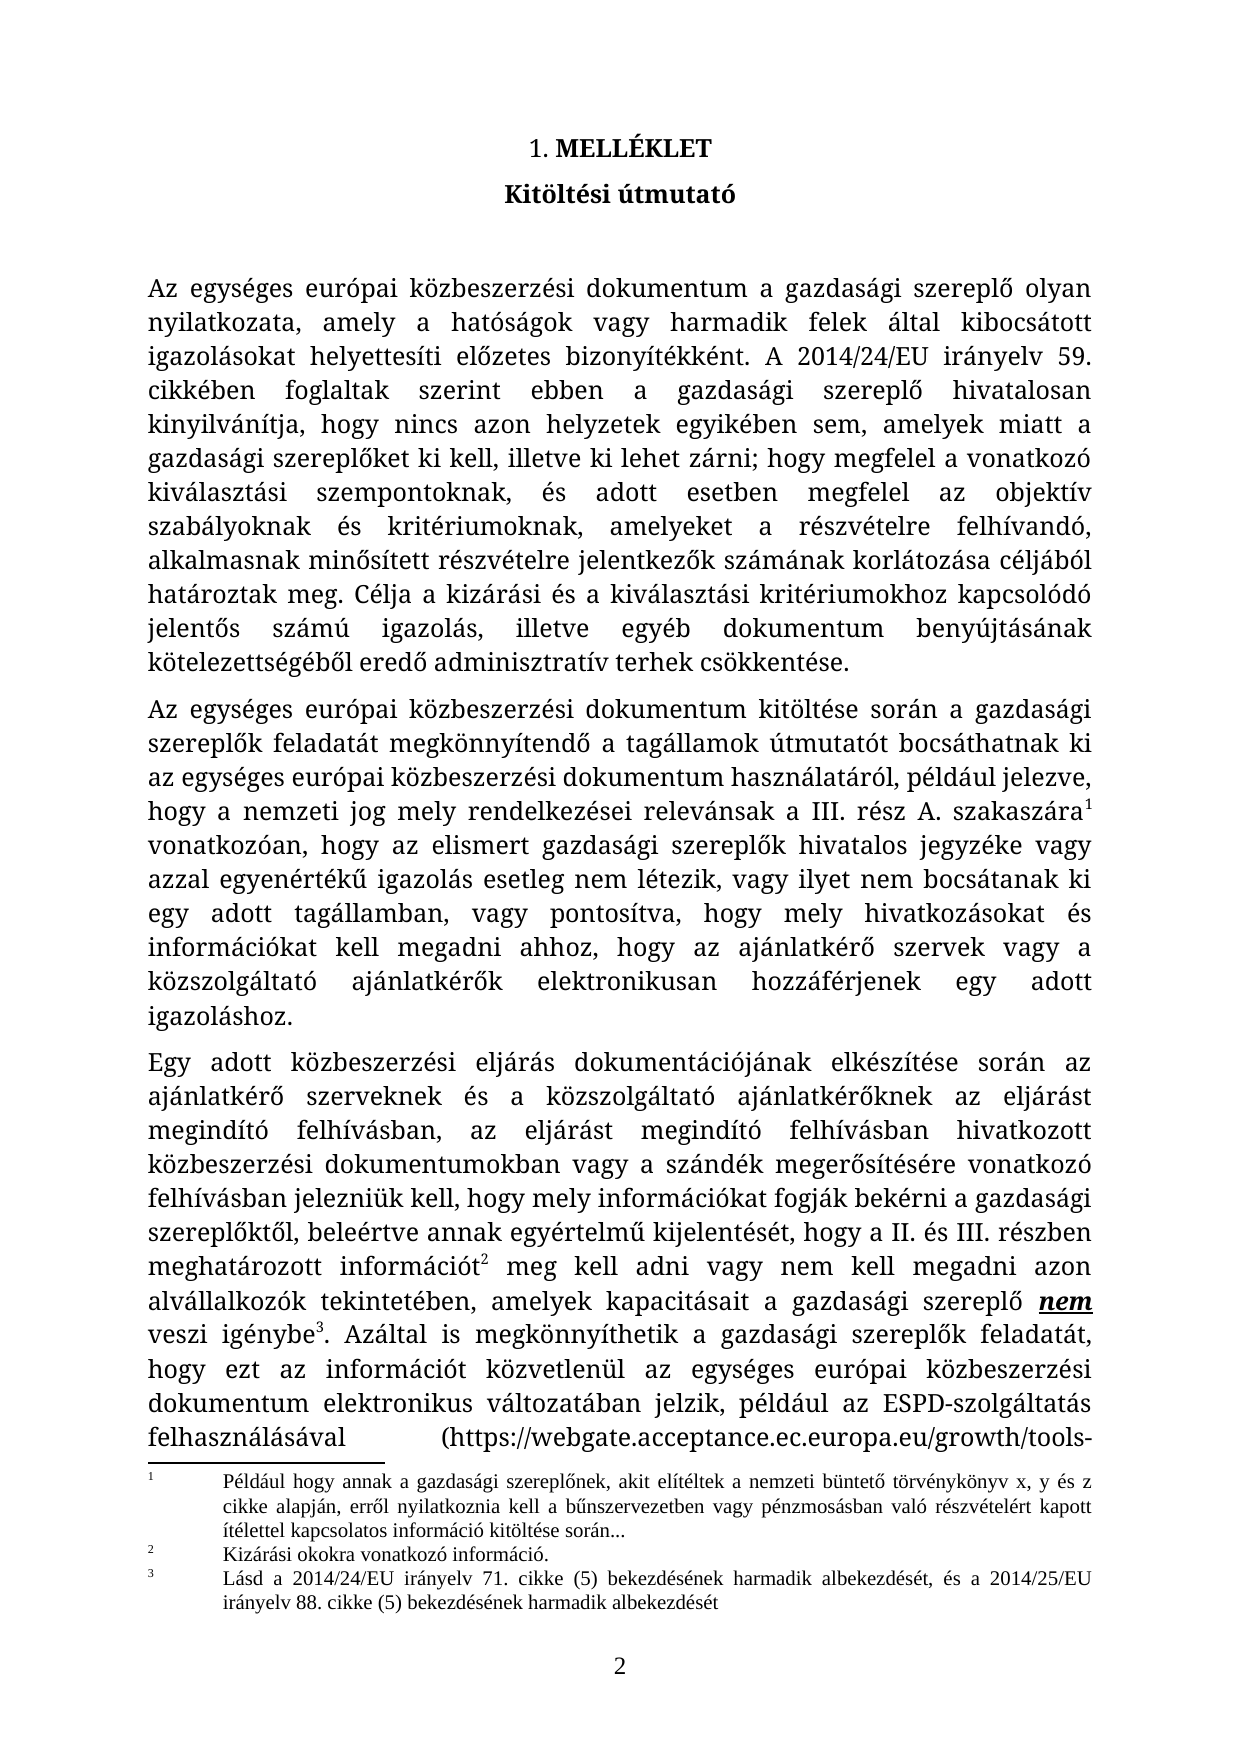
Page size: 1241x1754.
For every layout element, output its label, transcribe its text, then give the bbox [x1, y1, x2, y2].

text 1. MELLÉKLET [148, 131, 1093, 165]
text Kitöltési útmutató [148, 177, 1093, 211]
text Az egységes európai közbeszerzési dokumentum kitöltése során a gazdasági szereplők feladatát megkönnyítendő a tagállamok útmutatót bocsáthatnak ki az egységes európai közbeszerzési dokumentum használatáról, például jelezve, hogy a nemzeti jog mely rendelkezései relevánsak a III. rész A. szakaszára vonatkozóan, hogy az elismert gazdasági szereplők hivatalos jegyzéke vagy azzal egyenértékű igazolás esetleg nem létezik, vagy ilyet nem bocsátanak ki egy adott tagállamban, vagy pontosítva, hogy mely hivatkozásokat és információkat kell megadni ahhoz, hogy az ajánlatkérő szervek vagy a közszolgáltató ajánlatkérők elektronikusan hozzáférjenek egy adott igazoláshoz. [148, 692, 1093, 1032]
text Az egységes európai közbeszerzési dokumentum a gazdasági szereplő olyan nyilatkozata, amely a hatóságok vagy harmadik felek által kibocsátott igazolásokat helyettesíti előzetes bizonyítékként. A 2014/24/EU irányelv 59. cikkében foglaltak szerint ebben a gazdasági szereplő hivatalosan kinyilvánítja, hogy nincs azon helyzetek egyikében sem, amelyek miatt a gazdasági szereplőket ki kell, illetve ki lehet zárni; hogy megfelel a vonatkozó kiválasztási szempontoknak, és adott esetben megfelel az objektív szabályoknak és kritériumoknak, amelyeket a részvételre felhívandó, alkalmasnak minősített részvételre jelentkezők számának korlátozása céljából határoztak meg. Célja a kizárási és a kiválasztási kritériumokhoz kapcsolódó jelentős számú igazolás, illetve egyéb dokumentum benyújtásának kötelezettségéből eredő adminisztratív terhek csökkentése. [148, 270, 1093, 679]
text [148, 1045, 1093, 1453]
